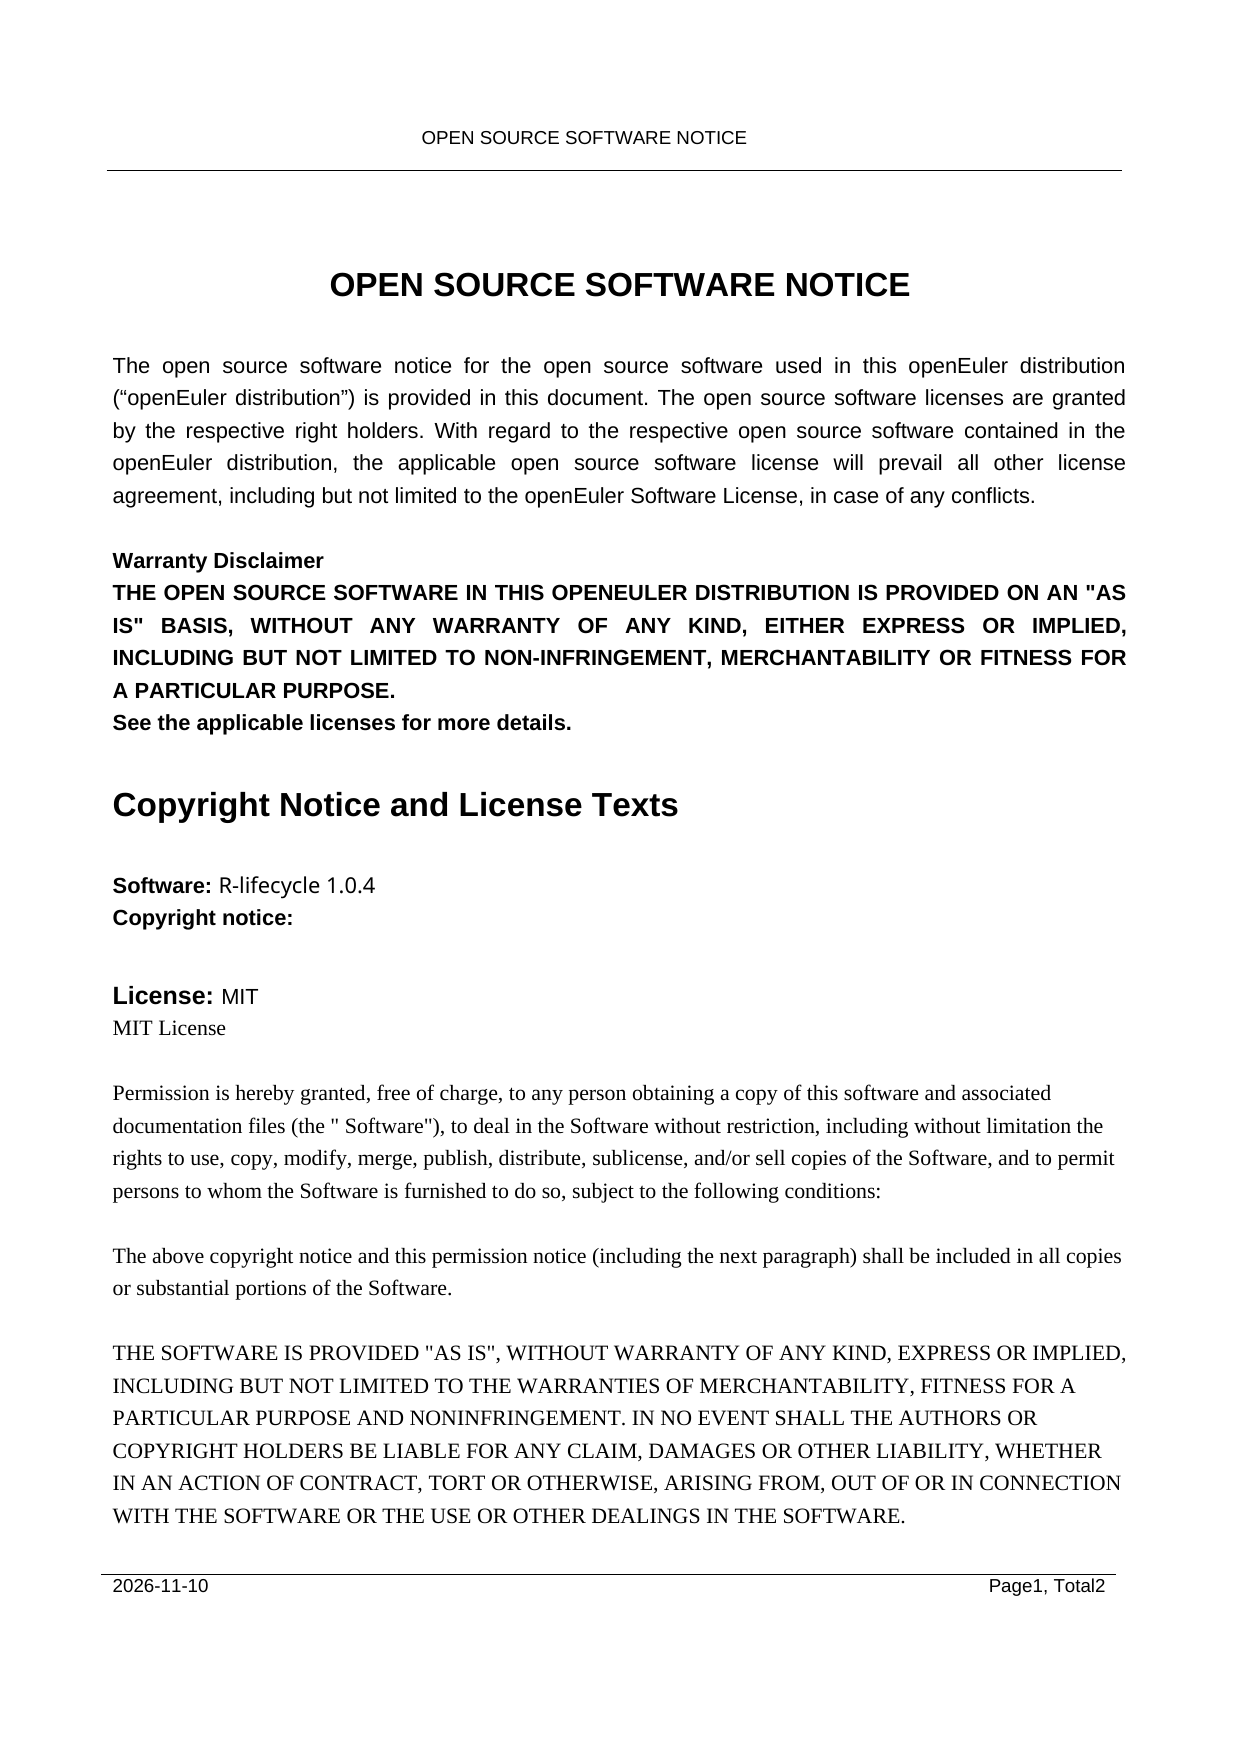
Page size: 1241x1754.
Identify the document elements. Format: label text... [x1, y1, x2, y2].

text Copyright Notice and License Texts [112, 771, 1128, 836]
text MIT License Permission is hereby granted, free of charge, to any person obtaining a copy of this software and associated documentation files (the " Software"), to deal in the Software without restriction, including without limitation the rights to use, copy, modify, merge, publish, distribute, sublicense, and/or sell copies of the Software, and to permit persons to whom the Software is furnished to do so, subject to the following conditions: The above copyright notice and this permission notice (including the next paragraph) shall be included in all copies or substantial portions of the Software. THE SOFTWARE IS PROVIDED "AS IS", WITHOUT WARRANTY OF ANY KIND, EXPRESS OR IMPLIED, INCLUDING BUT NOT LIMITED TO THE WARRANTIES OF MERCHANTABILITY, FITNESS FOR A PARTICULAR PURPOSE AND NONINFRINGEMENT. IN NO EVENT SHALL THE AUTHORS OR COPYRIGHT HOLDERS BE LIABLE FOR ANY CLAIM, DAMAGES OR OTHER LIABILITY, WHETHER IN AN ACTION OF CONTRACT, TORT OR OTHERWISE, ARISING FROM, OUT OF OR IN CONNECTION WITH THE SOFTWARE OR THE USE OR OTHER DEALINGS IN THE SOFTWARE. [112, 1012, 1128, 1564]
text The open source software notice for the open source software used in this openEuler distribution (“openEuler distribution”) is provided in this document. The open source software licenses are granted by the respective right holders. With regard to the respective open source software contained in the openEuler distribution, the applicable open source software license will prevail all other license agreement, including but not limited to the openEuler Software License, in case of any conflicts. [112, 349, 1128, 511]
title Software: R-lifecycle 1.0.4 [112, 869, 1128, 901]
text THE OPEN SOURCE SOFTWARE IN THIS OPENEULER DISTRIBUTION IS PROVIDED ON AN "AS IS" BASIS, WITHOUT ANY WARRANTY OF ANY KIND, EITHER EXPRESS OR IMPLIED, INCLUDING BUT NOT LIMITED TO NON-INFRINGEMENT, MERCHANTABILITY OR FITNESS FOR A PARTICULAR PURPOSE. See the applicable licenses for more details. [112, 576, 1128, 739]
text Warranty Disclaimer [112, 544, 1128, 576]
text License: MIT [112, 979, 1128, 1012]
text OPEN SOURCE SOFTWARE NOTICE [112, 251, 1128, 316]
text Copyright notice: [112, 901, 1128, 934]
